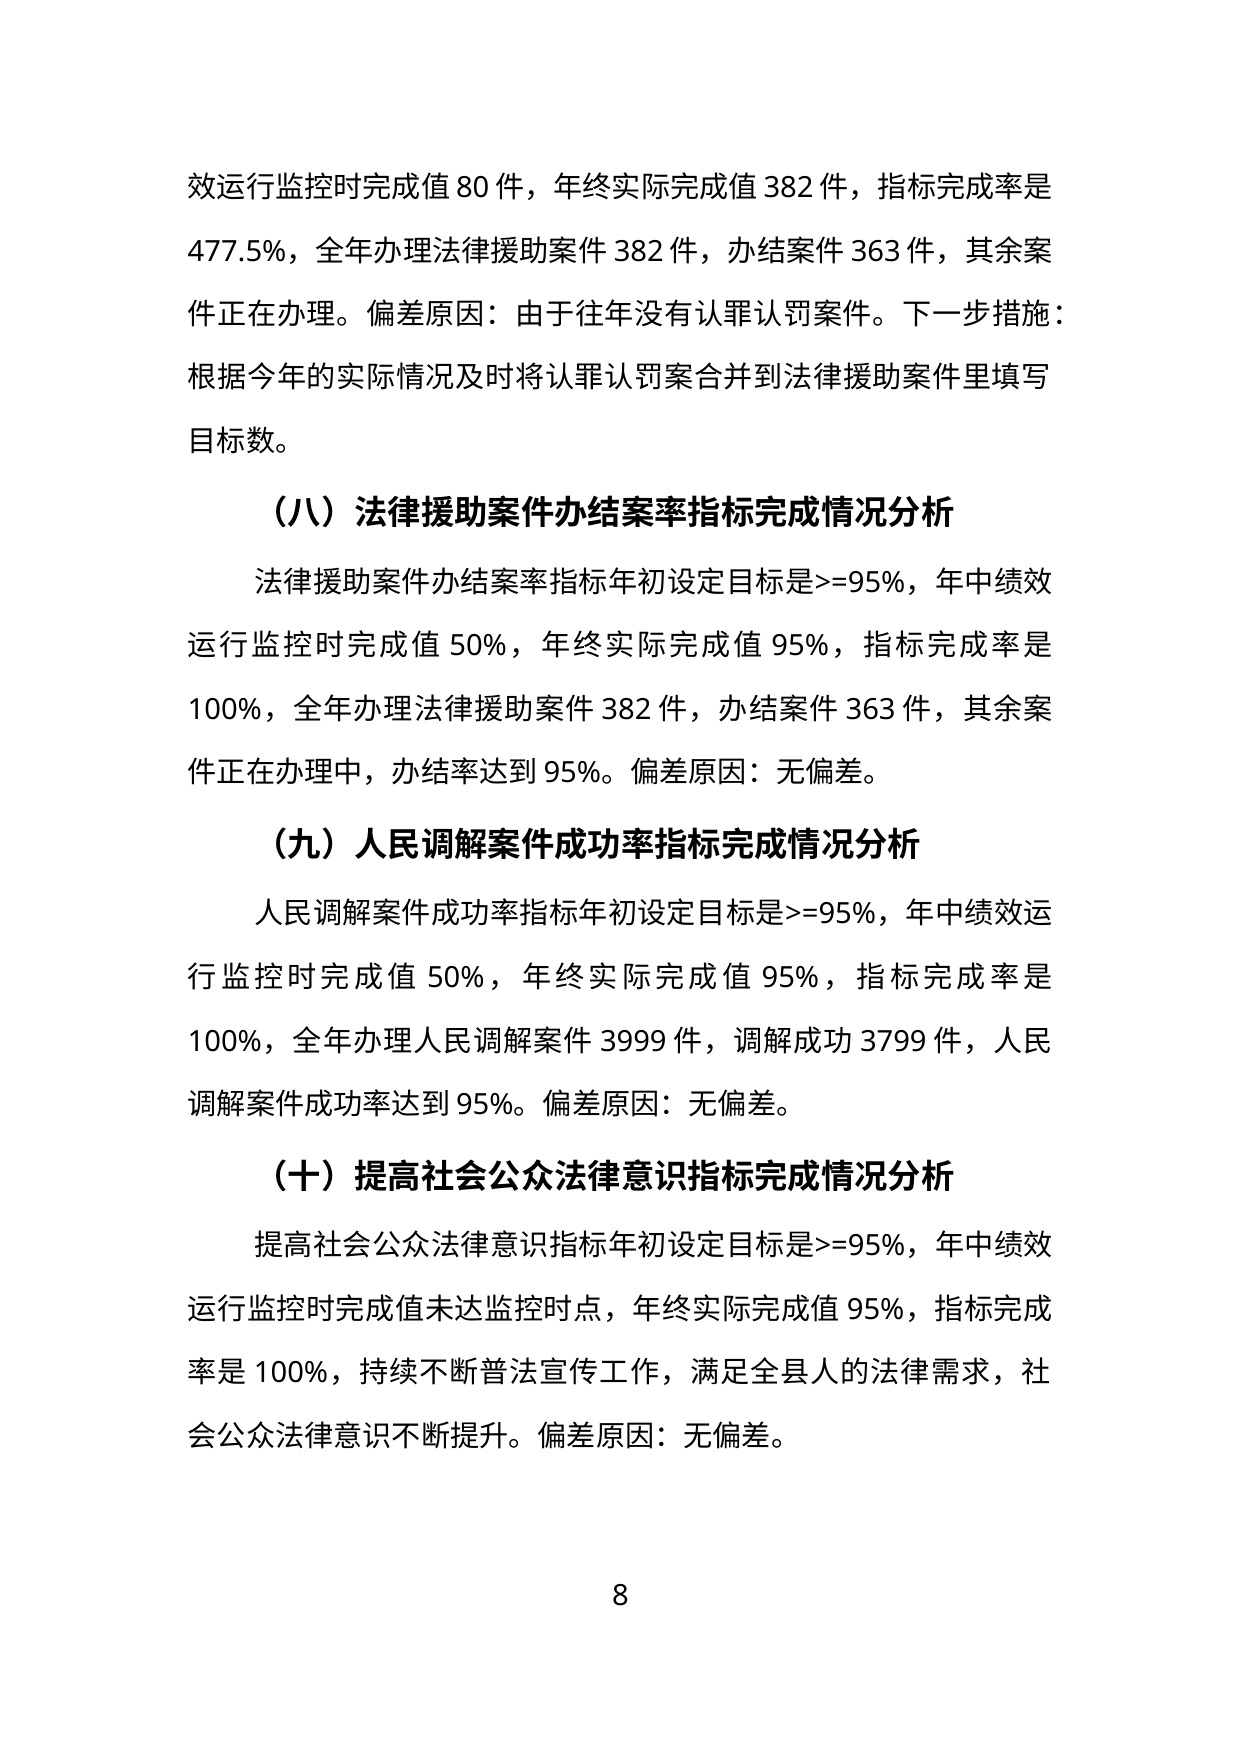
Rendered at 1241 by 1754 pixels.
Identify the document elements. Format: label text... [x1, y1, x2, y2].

text 法律援助案件办结案率指标年初设定目标是>=95%，年中绩效运行监控时完成值50%，年终实际完成值95%，指标完成率是100%，全年办理法律援助案件382件，办结案件363件，其余案件正在办理中，办结率达到95%。偏差原因：无偏差。 [187, 558, 1053, 791]
subtitle （十）提高社会公众法律意识指标完成情况分析 [187, 1149, 1053, 1198]
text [187, 163, 1053, 460]
subtitle （八）法律援助案件办结案率指标完成情况分析 [187, 486, 1053, 534]
text 人民调解案件成功率指标年初设定目标是>=95%，年中绩效运行监控时完成值50%，年终实际完成值95%，指标完成率是100%，全年办理人民调解案件3999件，调解成功3799件，人民调解案件成功率达到95%。偏差原因：无偏差。 [187, 890, 1053, 1123]
text 提高社会公众法律意识指标年初设定目标是>=95%，年中绩效运行监控时完成值未达监控时点，年终实际完成值95%，指标完成率是100%，持续不断普法宣传工作，满足全县人的法律需求，社会公众法律意识不断提升。偏差原因：无偏差。 [187, 1222, 1053, 1455]
subtitle （九）人民调解案件成功率指标完成情况分析 [187, 818, 1053, 866]
